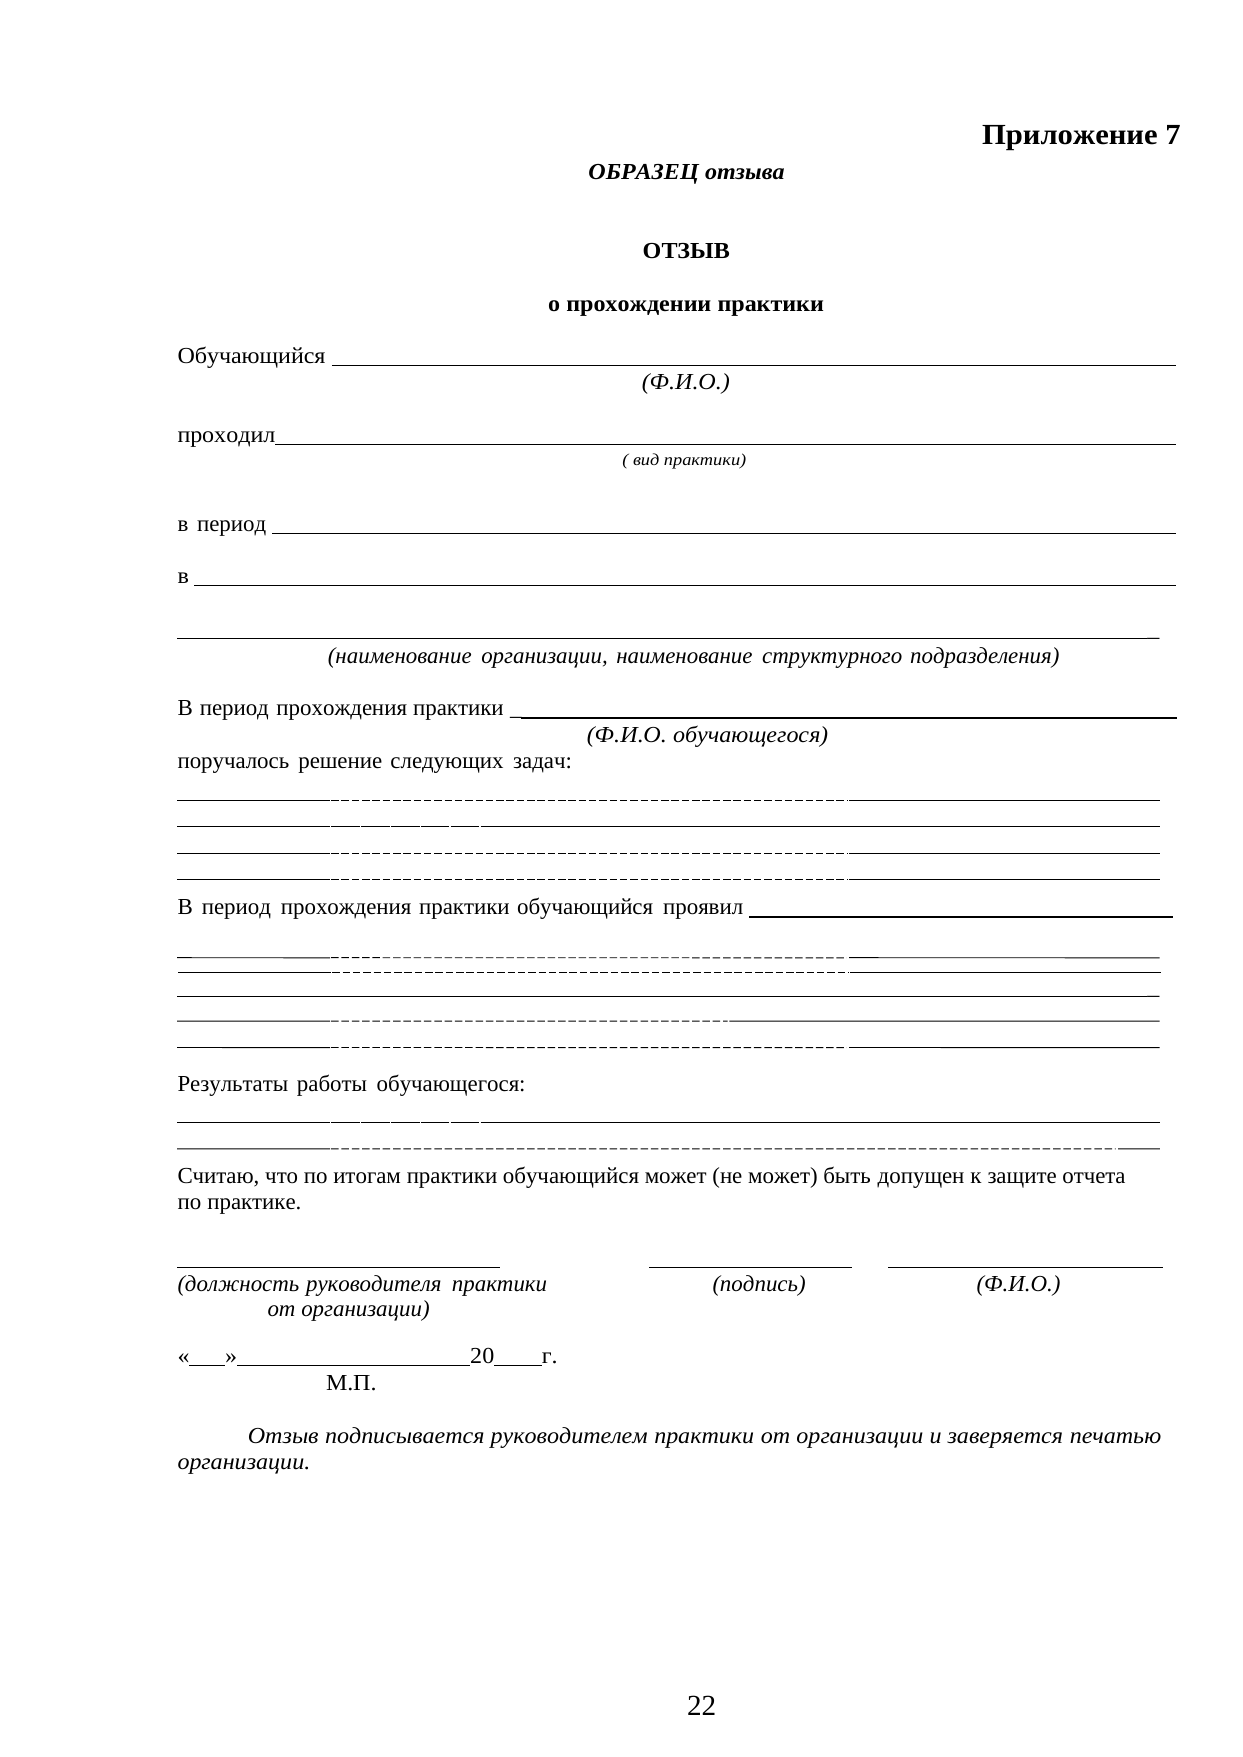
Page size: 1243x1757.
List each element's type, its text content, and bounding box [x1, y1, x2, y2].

text В период прохождения практики _ [177, 694, 1232, 721]
text проходил [177, 421, 1232, 448]
text Считаю, что по итогам практики обучающийся может (не может) быть допущен к защите отчета по практике. [177, 1162, 1147, 1214]
text _ [177, 615, 1232, 642]
text ОТЗЫВ [317, 237, 1055, 263]
text (наименование организации, наименование структурного подразделения) [316, 642, 1071, 668]
text В период прохождения практики обучающийся проявил [177, 893, 1232, 920]
text Отзыв подписывается руководителем практики от организации и заверяется печатью организации. [177, 1422, 1232, 1474]
text Приложение 7 [150, 117, 1180, 151]
text ОБРАЗЕЦ отзыва [317, 158, 1056, 184]
text (должность руководителя практики (подпись) (Ф.И.О.) от организации) [177, 1263, 1066, 1321]
text М.П. [326, 1369, 1232, 1395]
text в период [177, 510, 1232, 536]
text Обучающийся [177, 342, 1232, 368]
text в [177, 562, 1232, 589]
text _ [177, 973, 1232, 999]
text « » 20 г. [177, 1342, 1232, 1369]
text о прохождении практики [317, 290, 1055, 316]
text Результаты работы обучающегося: [177, 1070, 1232, 1096]
text поручалось решение следующих задач: [177, 747, 1232, 773]
text (Ф.И.О.) [317, 368, 1055, 395]
text (Ф.И.О. обучающегося) [317, 721, 1098, 747]
text ( вид практики) [317, 450, 1051, 469]
